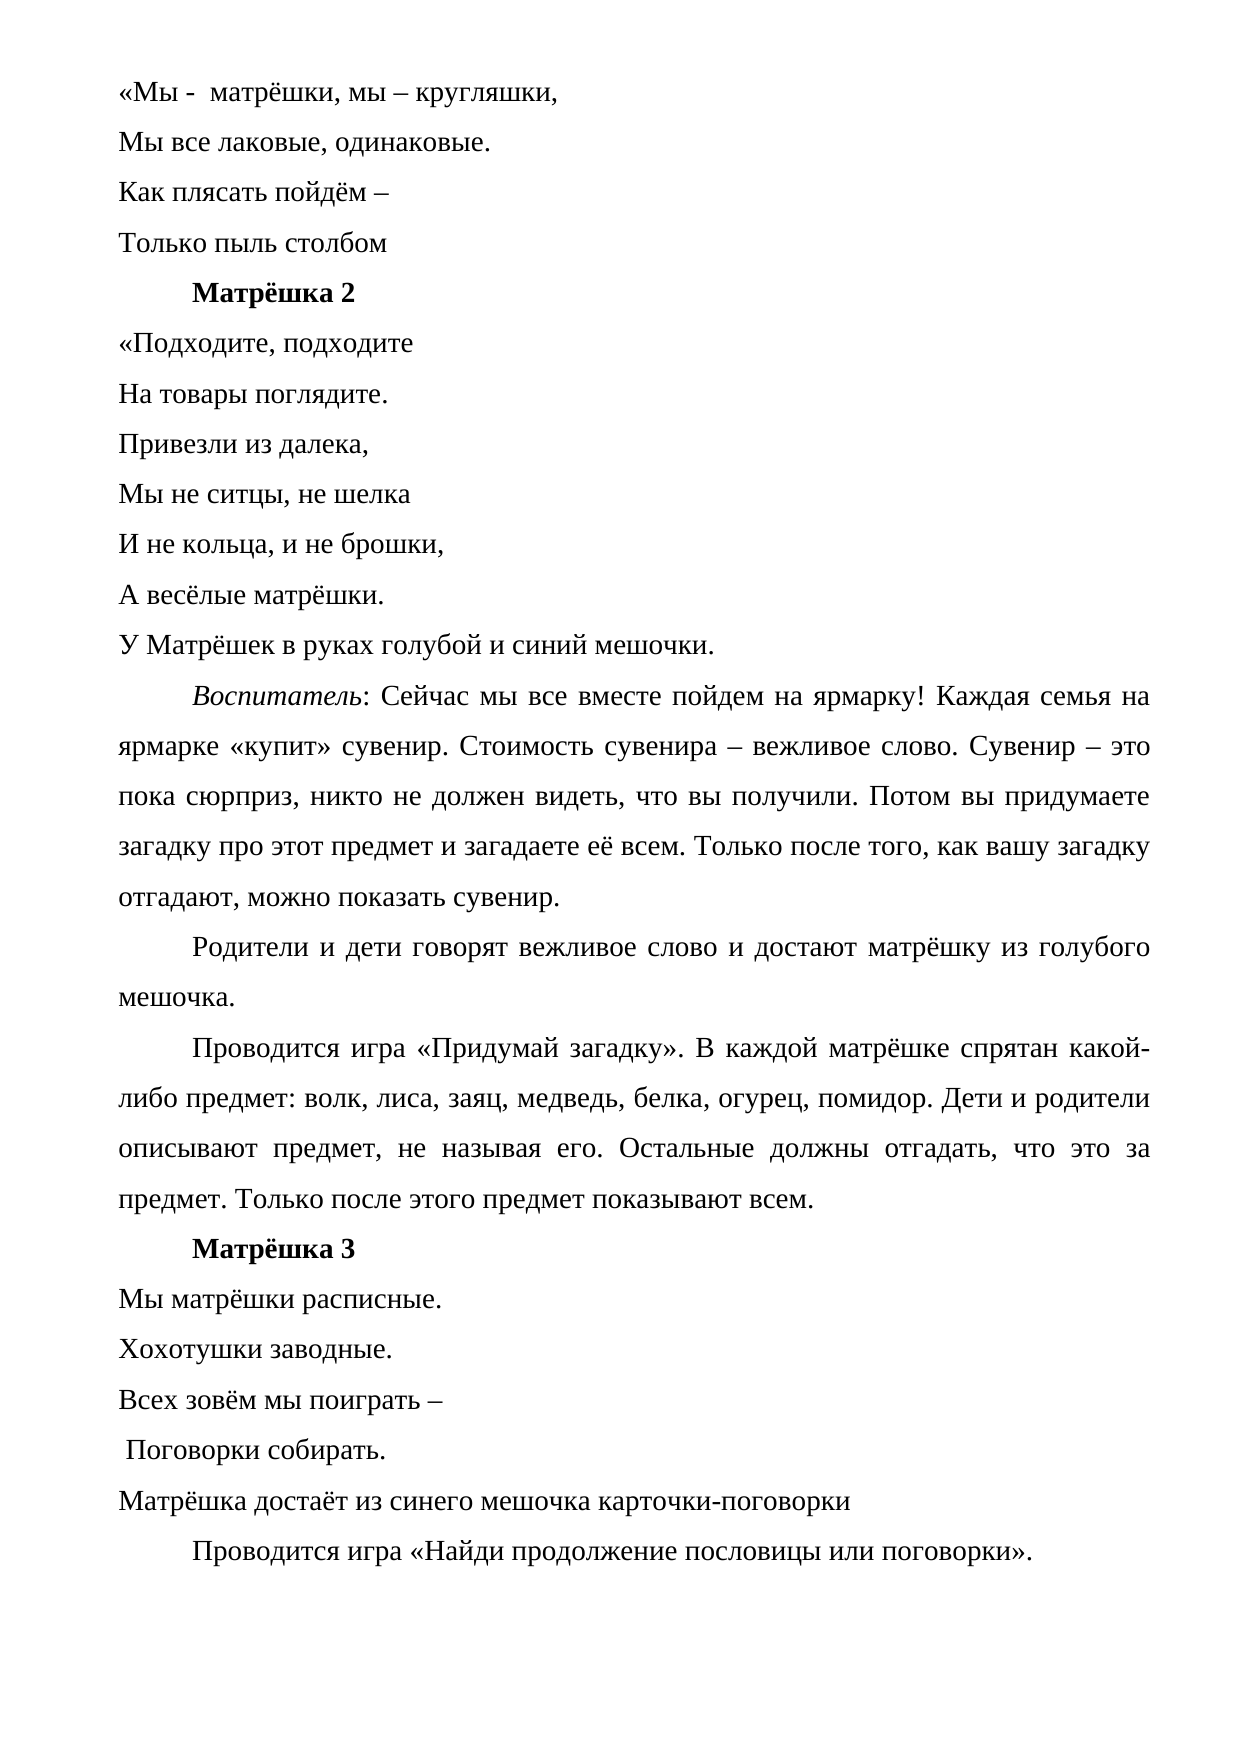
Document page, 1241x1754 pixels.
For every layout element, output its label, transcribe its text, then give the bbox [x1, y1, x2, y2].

text «Мы - матрёшки, мы – кругляшки, [118, 74, 1152, 107]
text И не кольца, и не брошки, [118, 527, 1152, 560]
text Поговорки собирать. [118, 1432, 1152, 1466]
text Как плясать пойдём – [118, 174, 1152, 208]
text На товары поглядите. [118, 376, 1152, 409]
text Родители и дети говорят вежливое слово и достают матрёшку из голубого мешочка. [118, 929, 1152, 1013]
text Привезли из далека, [118, 426, 1152, 459]
text Только пыль столбом [118, 225, 1152, 258]
text «Подходите, подходите [118, 325, 1152, 359]
text Проводится игра «Придумай загадку». В каждой матрёшке спрятан какой-либо предмет: волк, лиса, заяц, медведь, белка, огурец, помидор. Дети и родители описывают предмет, не называя его. Остальные должны отгадать, что это за предмет. Только после этого предмет показывают всем. [118, 1030, 1152, 1214]
text Матрёшка достаёт из синего мешочка карточки-поговорки [118, 1483, 1152, 1516]
text Всех зовём мы поиграть – [118, 1382, 1152, 1416]
text Хохотушки заводные. [118, 1332, 1152, 1365]
text Мы все лаковые, одинаковые. [118, 124, 1152, 158]
text Матрёшка 2 [118, 275, 1152, 309]
text Проводится игра «Найди продолжение пословицы или поговорки». [118, 1533, 1152, 1566]
text Матрёшка 3 [118, 1231, 1152, 1264]
text Мы матрёшки расписные. [118, 1281, 1152, 1315]
text А весёлые матрёшки. [118, 577, 1152, 611]
text У Матрёшек в руках голубой и синий мешочки. [118, 627, 1152, 661]
text Мы не ситцы, не шелка [118, 476, 1152, 510]
text Воспитатель: Сейчас мы все вместе пойдем на ярмарку! Каждая семья на ярмарке «купит» сувенир. Стоимость сувенира – вежливое слово. Сувенир – это пока сюрприз, никто не должен видеть, что вы получили. Потом вы придумаете загадку про этот предмет и загадаете её всем. Только после того, как вашу загадку отгадают, можно показать сувенир. [118, 678, 1152, 912]
